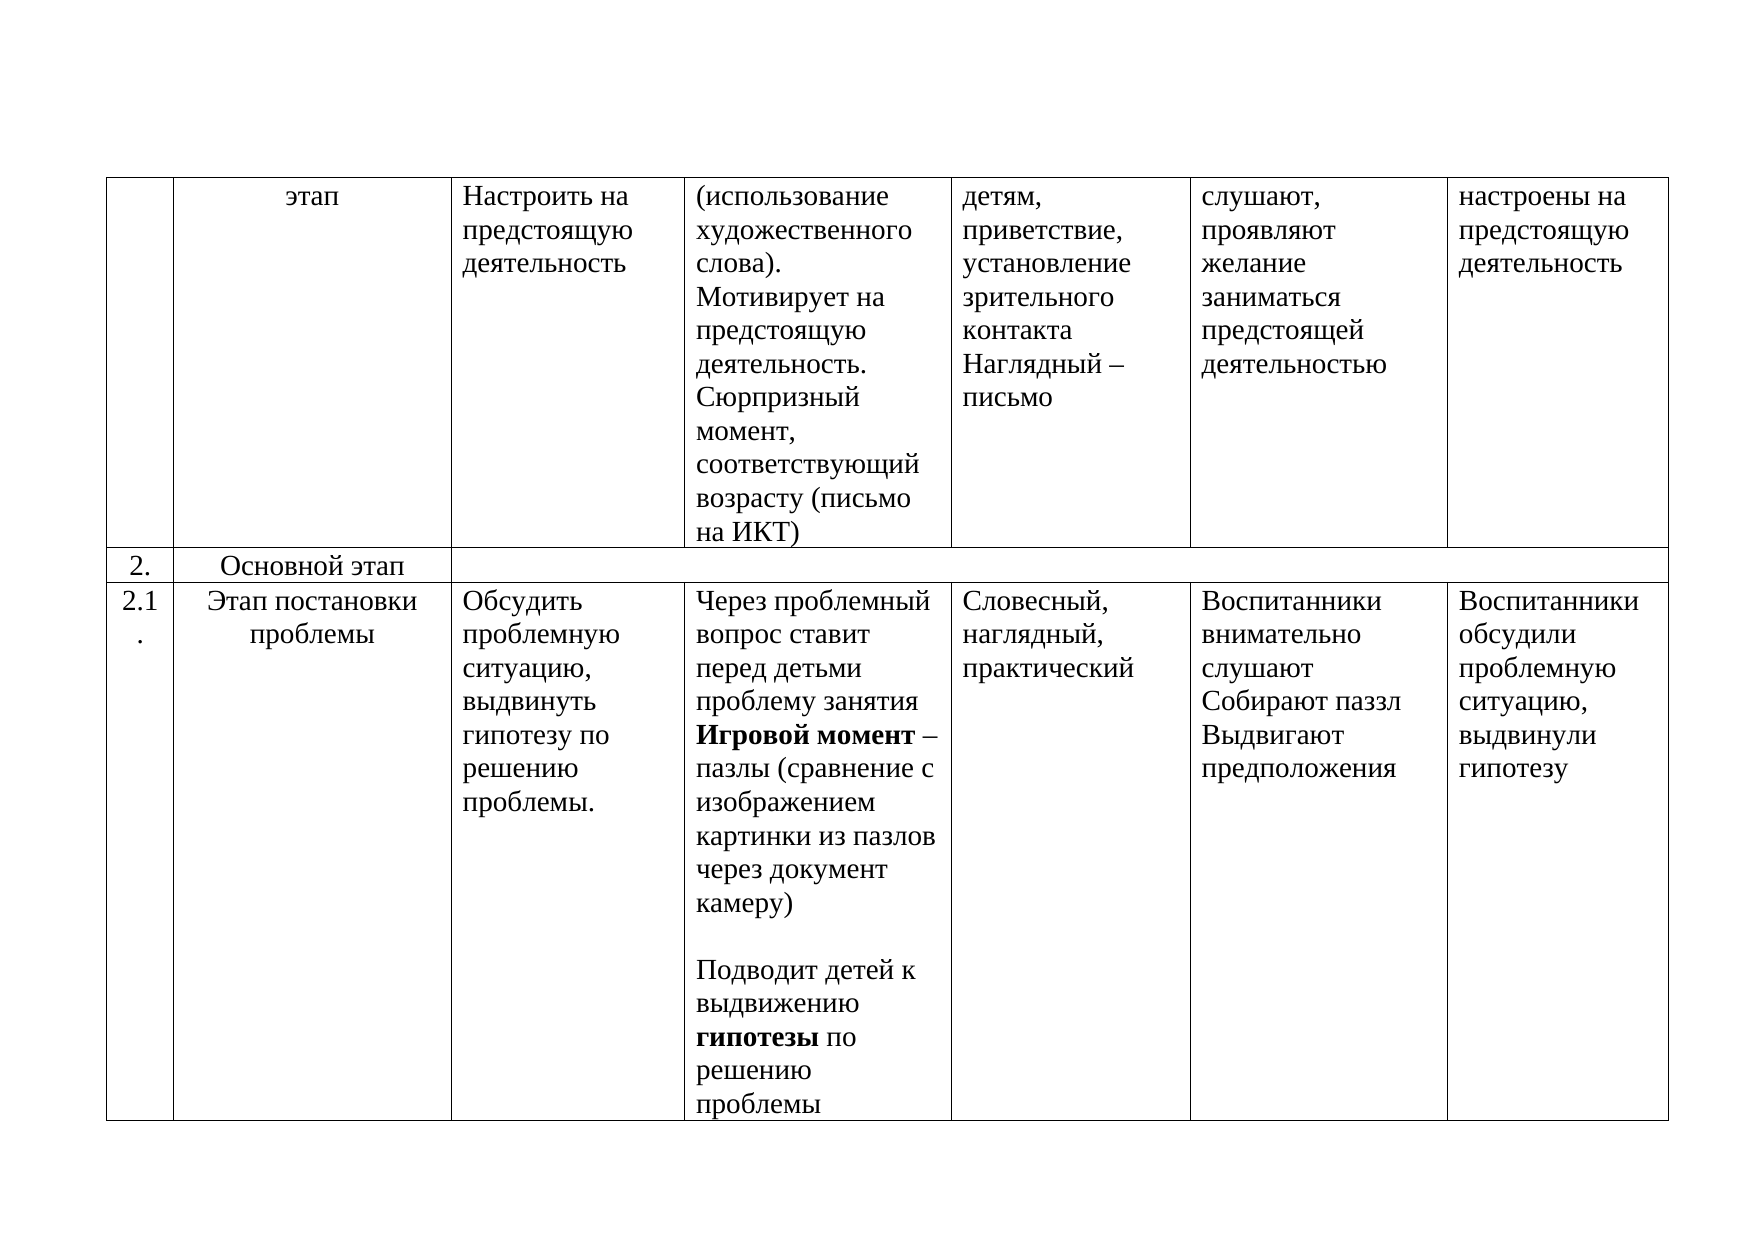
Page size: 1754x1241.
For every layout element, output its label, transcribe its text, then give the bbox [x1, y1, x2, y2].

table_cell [952, 583, 1190, 1119]
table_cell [685, 178, 951, 547]
table_cell 2. [107, 548, 173, 582]
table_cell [174, 178, 451, 547]
table_cell [452, 548, 1668, 582]
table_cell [452, 178, 684, 547]
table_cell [685, 583, 951, 1119]
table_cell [1448, 583, 1668, 1119]
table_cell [1191, 583, 1447, 1119]
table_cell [174, 583, 451, 1119]
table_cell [1191, 178, 1447, 547]
table_cell Основной этап [174, 548, 451, 582]
table_cell 1. [107, 178, 173, 547]
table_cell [1448, 178, 1668, 547]
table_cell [952, 178, 1190, 547]
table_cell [452, 583, 684, 1119]
table_cell 2.1. [107, 583, 173, 1119]
